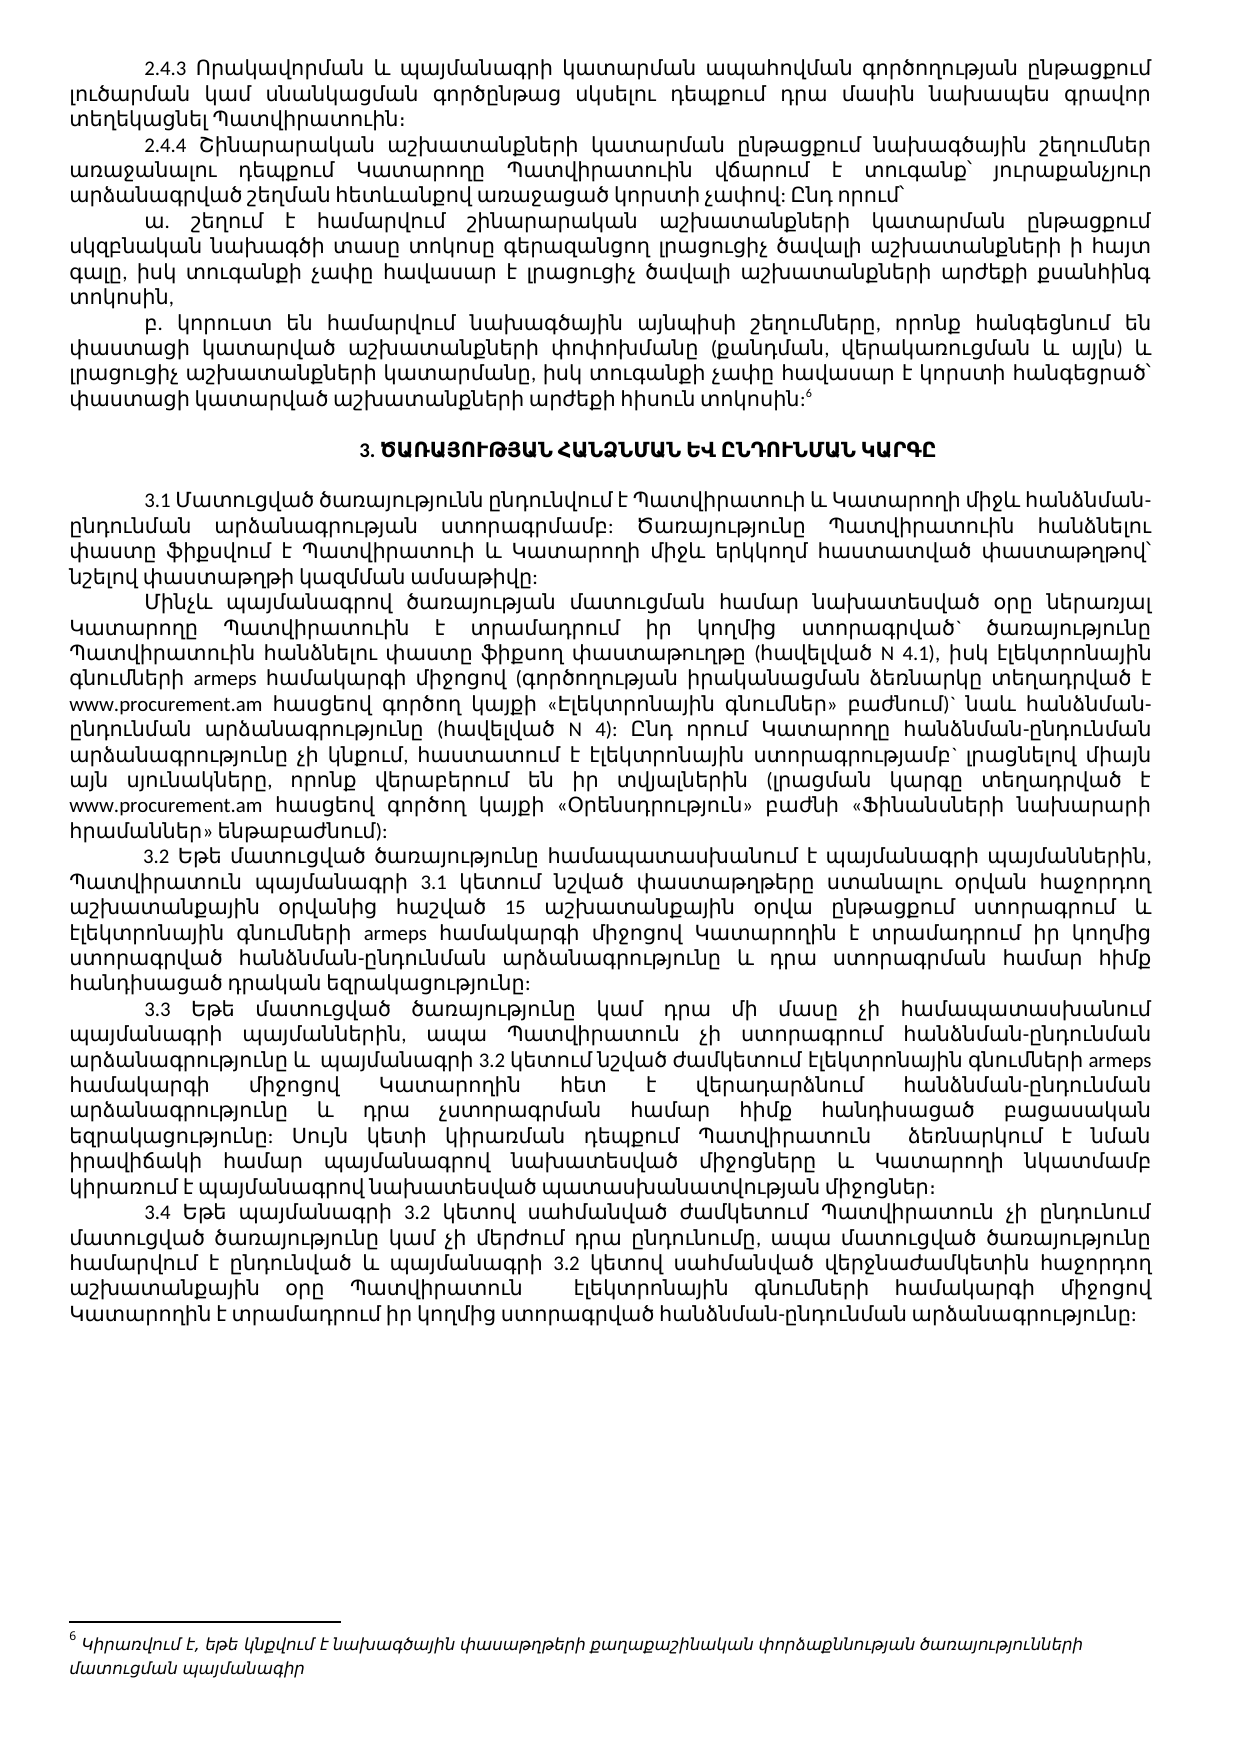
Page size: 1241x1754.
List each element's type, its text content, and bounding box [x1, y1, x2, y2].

text բ. կորուստ են համարվում նախագծային այնպիսի շեղումները, որոնք հանգեցնում են փաստացի կատարված աշխատանքների փոփոխմանը (քանդման, վերակառուցման և այլն) և լրացուցիչ աշխատանքների կատարմանը, իսկ տուգանքի չափը հավասար է կորստի հանգեցրած՝ փաստացի կատարված աշխատանքների արժեքի հիսուն տոկոսին: [69, 310, 1152, 411]
text 3.3 Եթե մատուցված ծառայությունը կամ դրա մի մասը չի համապատասխանում պայմանագրի պայմաններին, ապա Պատվիրատուն չի ստորագրում հանձնման-ընդունման արձանագրությունը և պայմանագրի 3.2 կետում նշված ժամկետում էլեկտրոնային գնումների armeps համակարգի միջոցով Կատարողին հետ է վերադարձնում հանձնման-ընդունման արձանագրությունը և դրա չստորագրման համար հիմք հանդիսացած բացասական եզրակացությունը: Սույն կետի կիրառման դեպքում Պատվիրատուն ձեռնարկում է նման իրավիճակի համար պայմանագրով նախատեսված միջոցները և Կատարողի նկատմամբ կիրառում է պայմանագրով նախատեսված պատասխանատվության միջոցներ։ [69, 996, 1152, 1199]
text 3.1 Մատուցված ծառայությունն ընդունվում է Պատվիրատուի և Կատարողի միջև հանձնման-ընդունման արձանագրության ստորագրմամբ: Ծառայությունը Պատվիրատուին հանձնելու փաստը ֆիքսվում է Պատվիրատուի և Կատարողի միջև երկկողմ հաստատված փաստաթղթով՝ նշելով փաստաթղթի կազմման ամսաթիվը: [69, 488, 1152, 589]
text 3. ԾԱՌԱՅՈՒԹՅԱՆ ՀԱՆՁՆՄԱՆ ԵՎ ԸՆԴՈՒՆՄԱՆ ԿԱՐԳԸ [69, 437, 1152, 462]
text 2.4.3 Որակավորման և պայմանագրի կատարման ապահովման գործողության ընթացքում լուծարման կամ սնանկացման գործընթաց սկսելու դեպքում դրա մասին նախապես գրավոր տեղեկացնել Պատվիրատուին։ [69, 56, 1152, 132]
text 3.2 Եթե մատուցված ծառայությունը համապատասխանում է պայմանագրի պայմաններին, Պատվիրատուն պայմանագրի 3.1 կետում նշված փաստաթղթերը ստանալու օրվան հաջորդող աշխատանքային օրվանից հաշված 15 աշխատանքային օրվա ընթացքում ստորագրում և էլեկտրոնային գնումների armeps համակարգի միջոցով Կատարողին է տրամադրում իր կողմից ստորագրված հանձնման-ընդունման արձանագրությունը և դրա ստորագրման համար հիմք հանդիսացած դրական եզրակացությունը: [69, 843, 1152, 996]
text 3.4 Եթե պայմանագրի 3.2 կետով սահմանված ժամկետում Պատվիրատուն չի ընդունում մատուցված ծառայությունը կամ չի մերժում դրա ընդունումը, ապա մատուցված ծառայությունը համարվում է ընդունված և պայմանագրի 3.2 կետով սահմանված վերջնաժամկետին հաջորդող աշխատանքային օրը Պատվիրատուն էլեկտրոնային գնումների համակարգի միջոցով Կատարողին է տրամադրում իր կողմից ստորագրված հանձնման-ընդունման արձանագրությունը: [69, 1199, 1152, 1326]
text Մինչև պայմանագրով ծառայության մատուցման համար նախատեսված օրը ներառյալ Կատարողը Պատվիրատուին է տրամադրում իր կողմից ստորագրված` ծառայությունը Պատվիրատուին հանձնելու փաստը ֆիքսող փաստաթուղթը (հավելված N 4.1), իսկ էլեկտրոնային գնումների armeps համակարգի միջոցով (գործողության իրականացման ձեռնարկը տեղադրված է www.procurement.am հասցեով գործող կայքի «Էլեկտրոնային գնումներ» բաժնում)` նաև հանձնման-ընդունման արձանագրությունը (հավելված N 4): Ընդ որում Կատարողը հանձնման-ընդունման արձանագրությունը չի կնքում, հաստատում է էլեկտրոնային ստորագրությամբ` լրացնելով միայն այն սյունակները, որոնք վերաբերում են իր տվյալներին (լրացման կարգը տեղադրված է www.procurement.am հասցեով գործող կայքի «Օրենսդրություն» բաժնի «Ֆինանսների նախարարի հրամաններ» ենթաբաժնում): [69, 589, 1152, 843]
text ա. շեղում է համարվում շինարարական աշխատանքների կատարման ընթացքում սկզբնական նախագծի տասը տոկոսը գերազանցող լրացուցիչ ծավալի աշխատանքների ի հայտ գալը, իսկ տուգանքի չափը հավասար է լրացուցիչ ծավալի աշխատանքների արժեքի քսանհինգ տոկոսին, [69, 208, 1152, 310]
text 2.4.4 Շինարարական աշխատանքների կատարման ընթացքում նախագծային շեղումներ առաջանալու դեպքում Կատարողը Պատվիրատուին վճարում է տուգանք՝ յուրաքանչյուր արձանագրված շեղման հետևանքով առաջացած կորստի չափով: Ընդ որում՝ [69, 132, 1152, 208]
